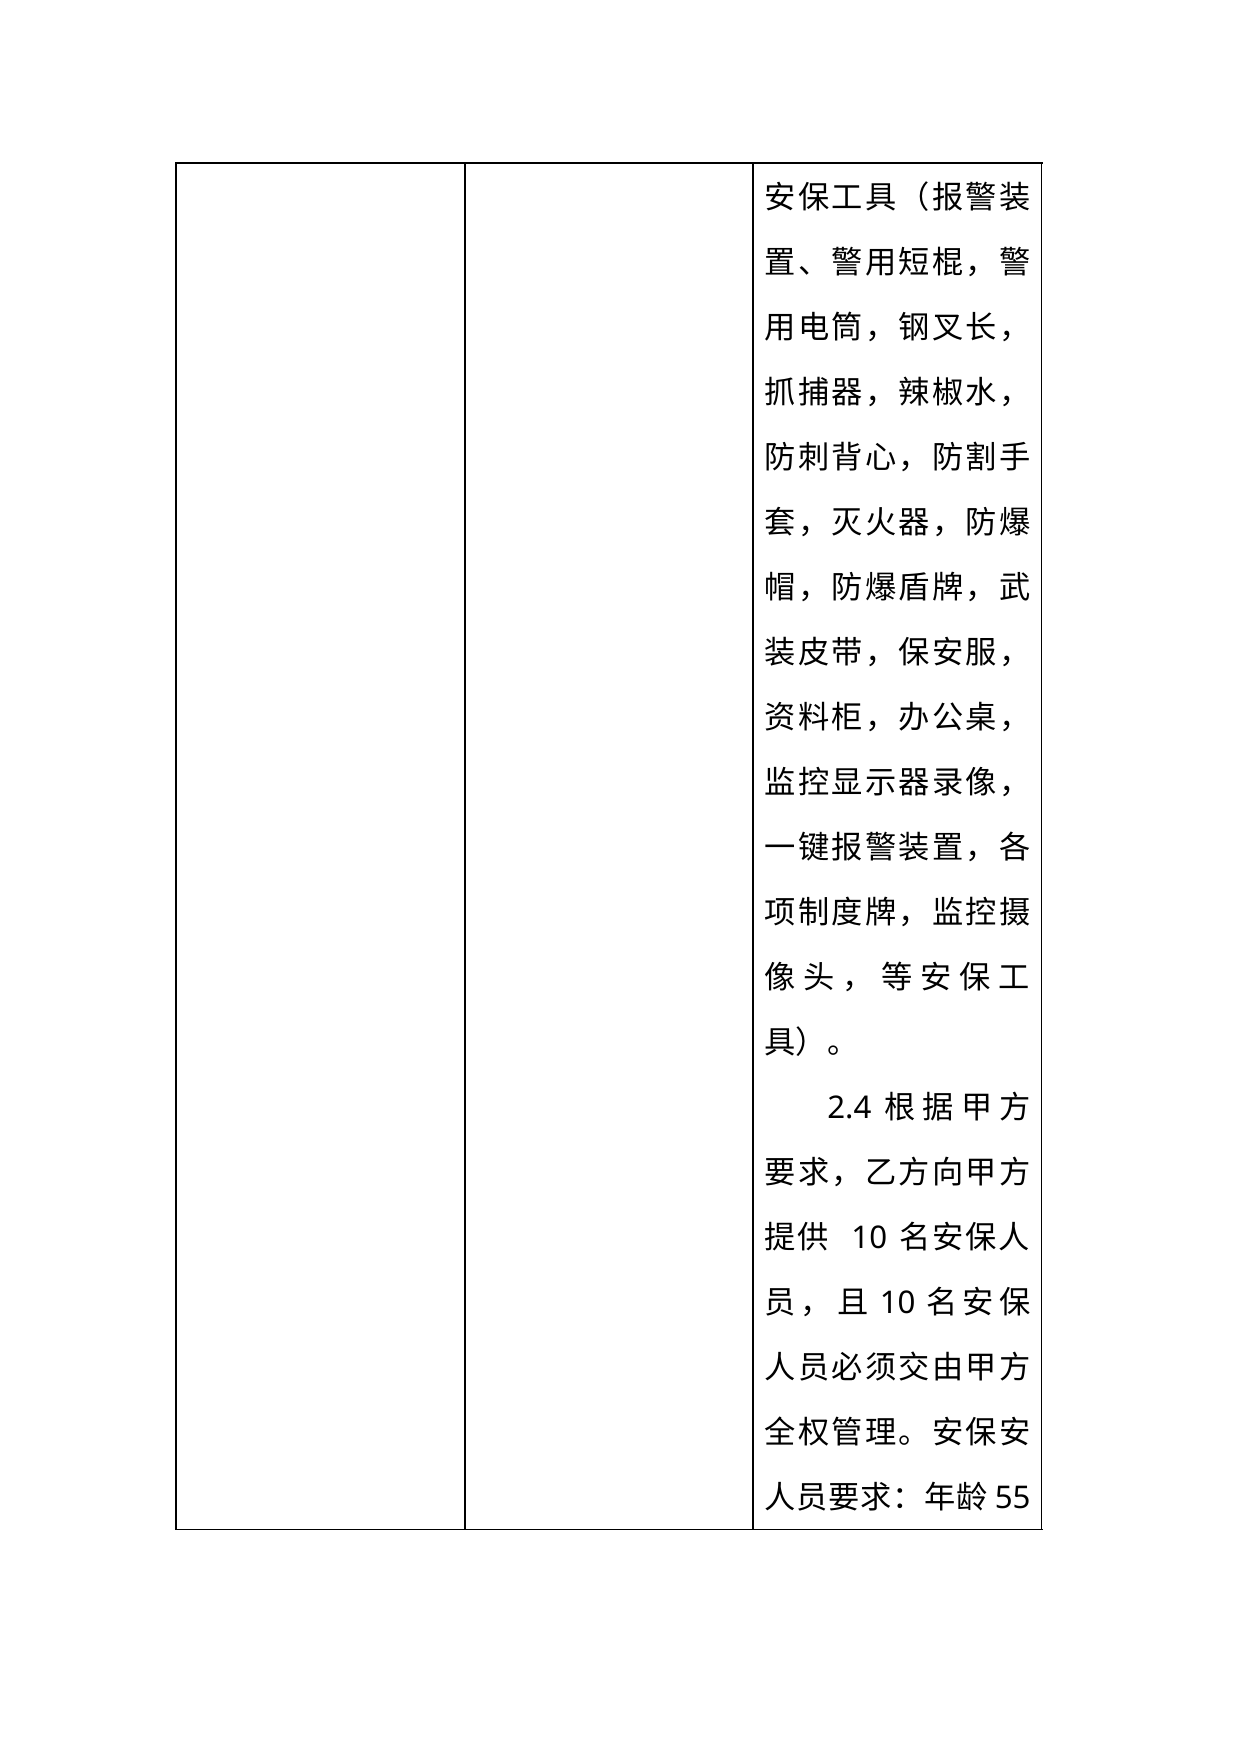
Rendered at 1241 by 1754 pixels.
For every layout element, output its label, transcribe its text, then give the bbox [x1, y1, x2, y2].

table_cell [754, 164, 1041, 1528]
table_cell 1 [177, 164, 464, 1528]
table_cell [466, 164, 752, 1528]
